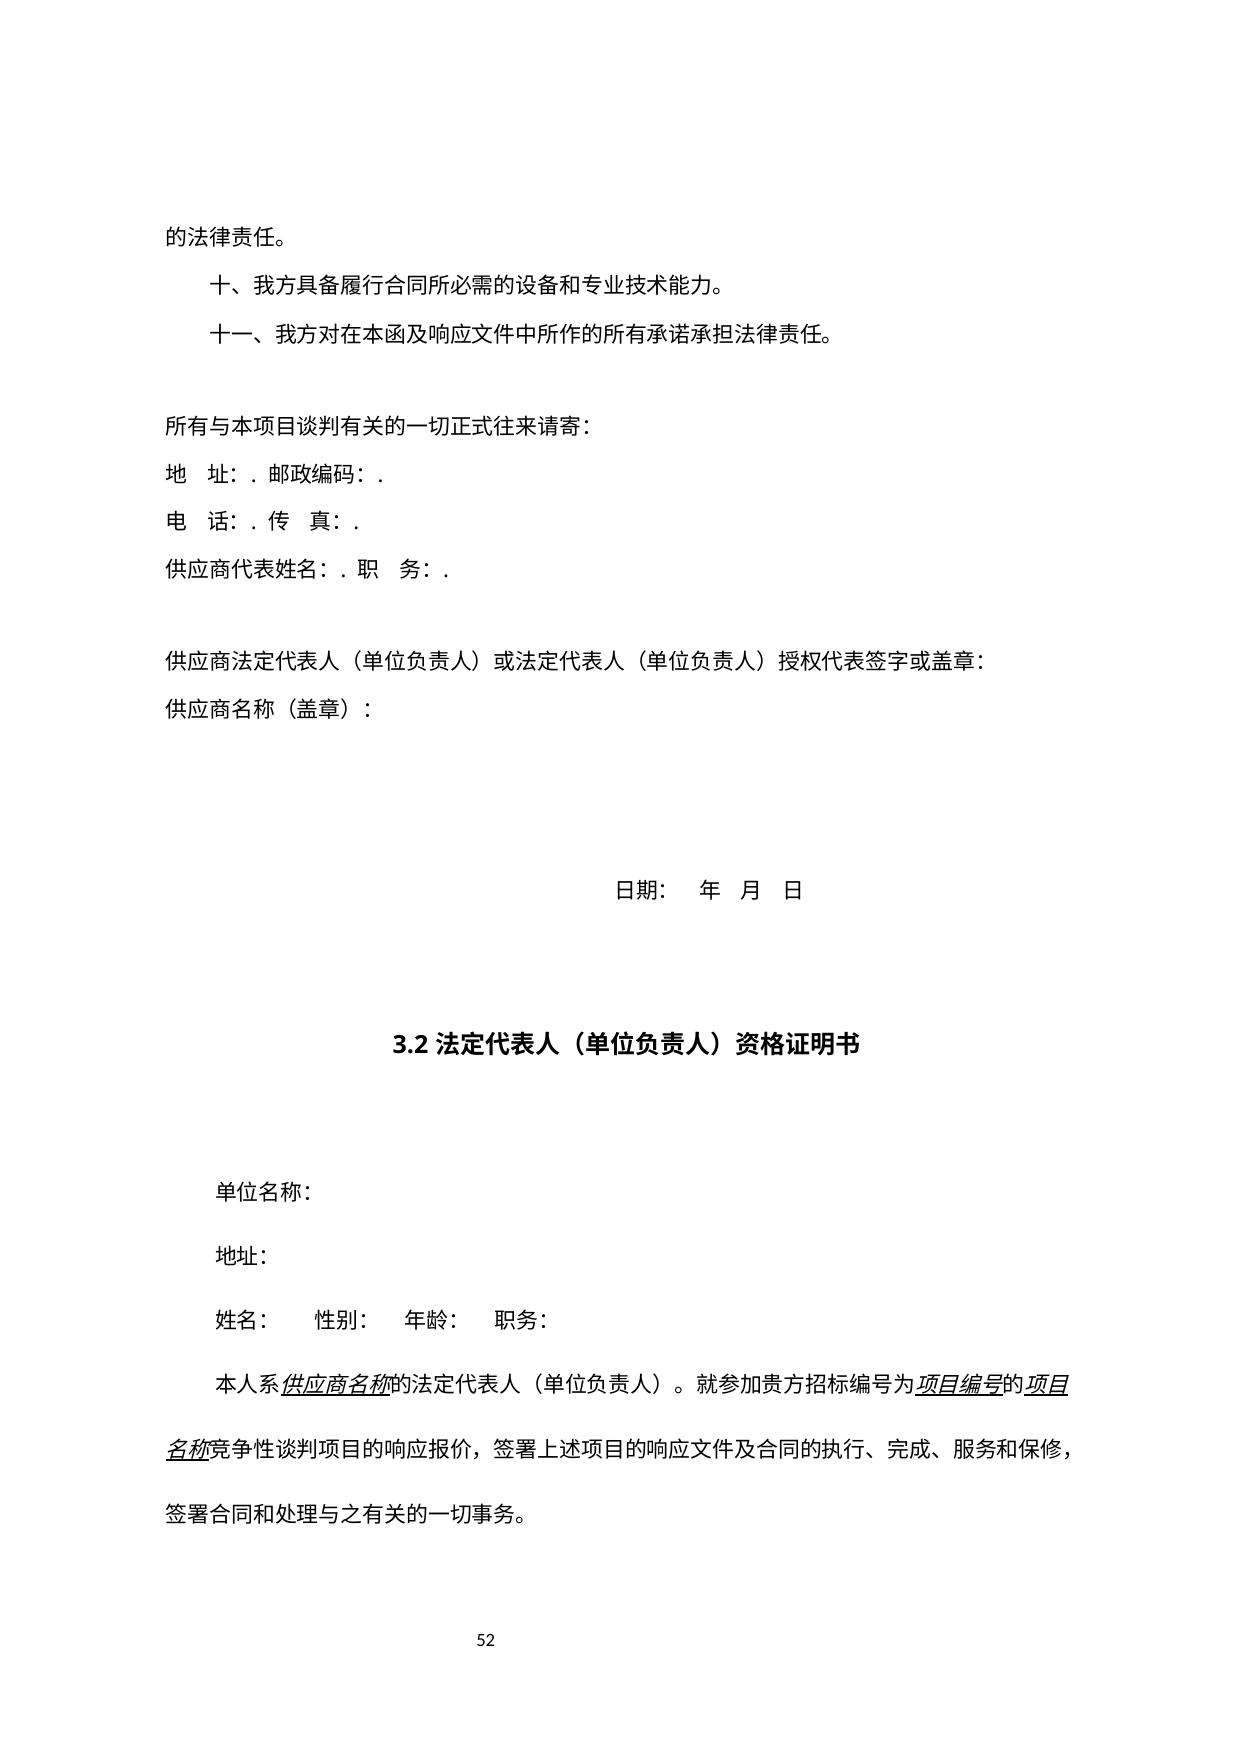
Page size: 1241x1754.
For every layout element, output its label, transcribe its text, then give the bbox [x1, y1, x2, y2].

text 单位名称： [165, 1174, 1087, 1207]
text 所有与本项目谈判有关的一切正式往来请寄： [165, 409, 1087, 441]
text 本人系供应商名称的法定代表人（单位负责人）。就参加贵方招标编号为项目编号的项目名称竞争性谈判项目的响应报价，签署上述项目的响应文件及合同的执行、完成、服务和保修，签署合同和处理与之有关的一切事务。 [165, 1367, 1087, 1529]
text 日期： 年 月 日 [165, 873, 1087, 905]
text 十一、我方对在本函及响应文件中所作的所有承诺承担法律责任。 [165, 316, 1087, 349]
text 十、我方具备履行合同所必需的设备和专业技术能力。 [165, 268, 1087, 300]
text 电 话：. 传 真：. [165, 504, 1087, 536]
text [165, 219, 1087, 252]
text 姓名： 性别： 年龄： 职务： [165, 1303, 1087, 1335]
text 供应商名称（盖章）： [165, 692, 1087, 723]
text 地 址：. 邮政编码：. [165, 457, 1087, 488]
text 地址： [165, 1238, 1087, 1271]
text 3.2 法定代表人（单位负责人）资格证明书 [165, 1010, 1087, 1075]
text 供应商代表姓名：. 职 务：. [165, 552, 1087, 584]
text 供应商法定代表人（单位负责人）或法定代表人（单位负责人）授权代表签字或盖章： [165, 644, 1087, 676]
